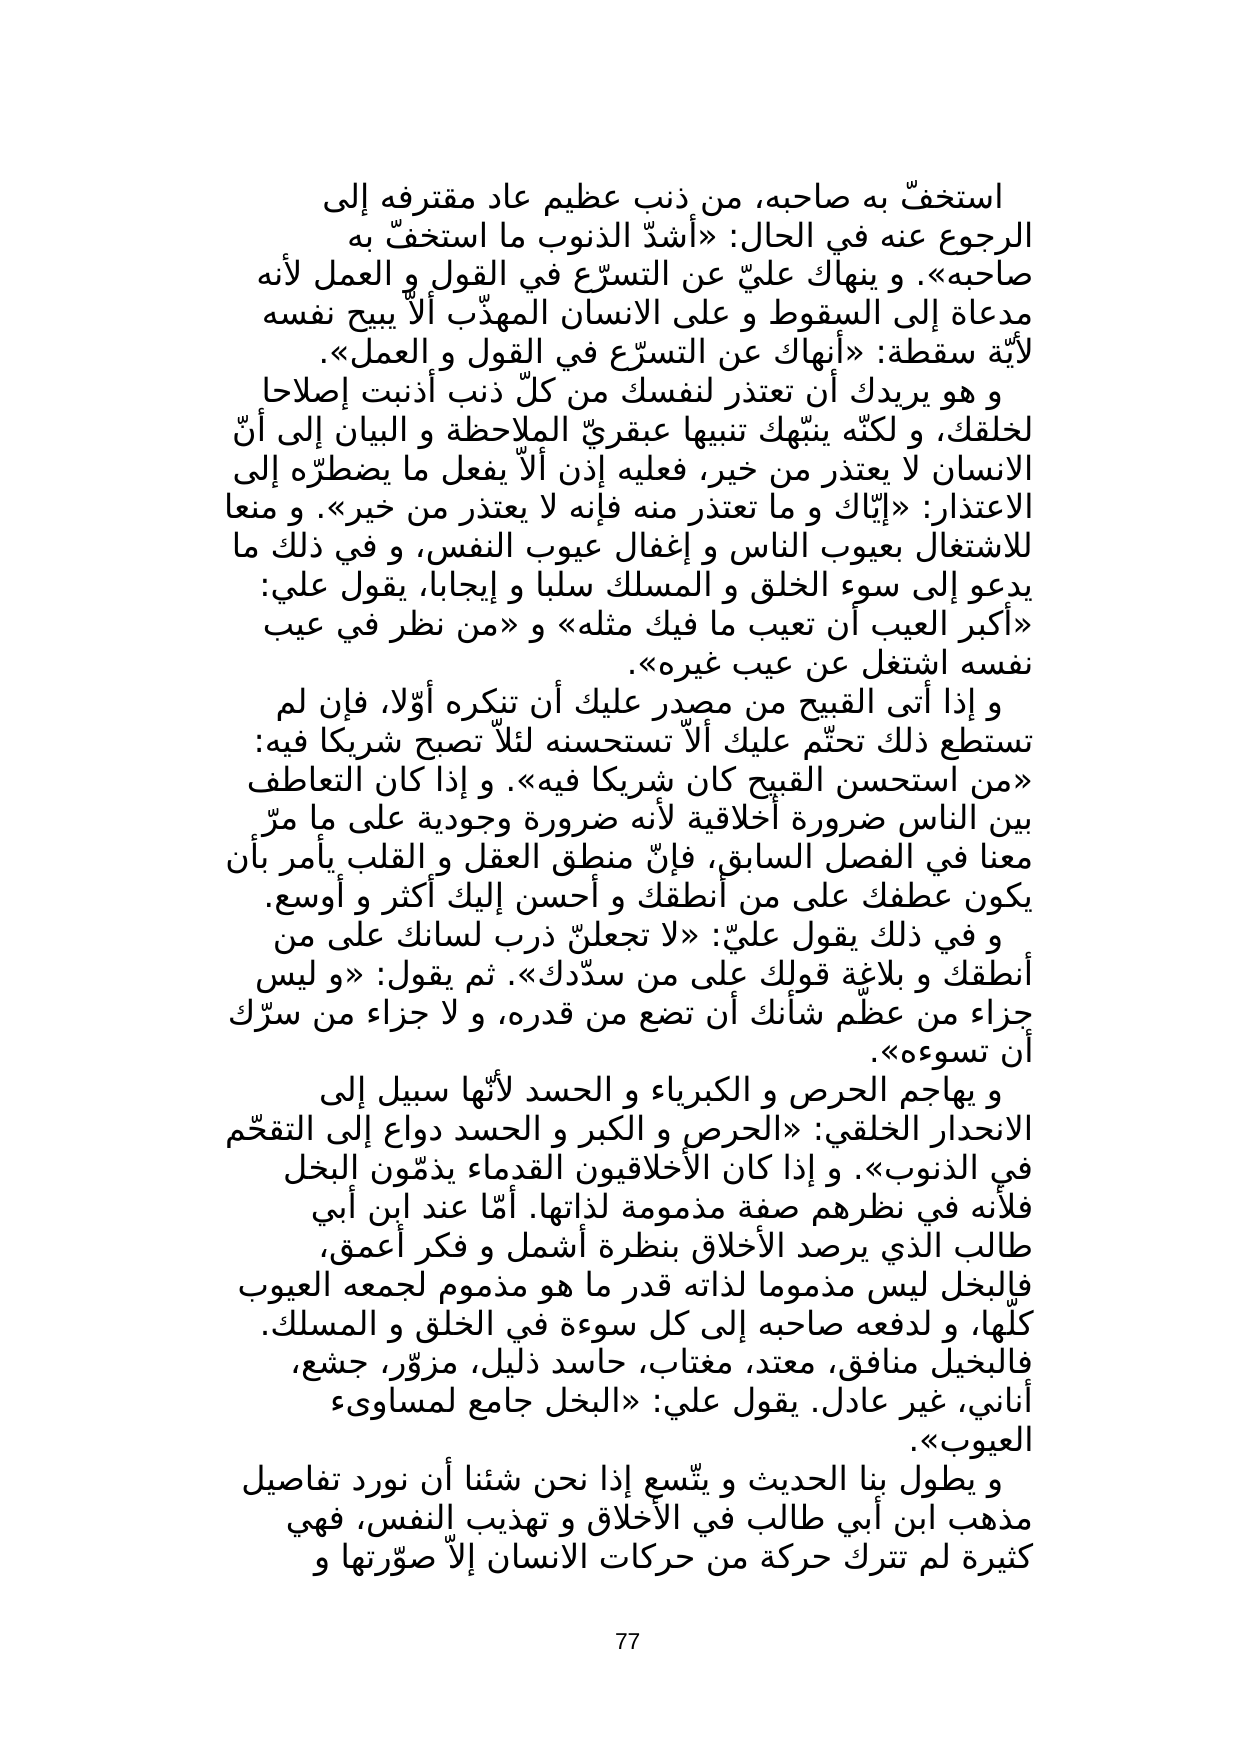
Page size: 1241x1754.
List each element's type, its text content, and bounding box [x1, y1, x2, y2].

text استخفّ به صاحبه، من ذنب عظيم عاد مقترفه إلى الرجوع عنه في الحال: «أشدّ الذنوب ما استخفّ به صاحبه». و ينهاك عليّ عن التسرّع في القول و العمل لأنه مدعاة إلى السقوط و على الانسان المهذّب ألاّ يبيح نفسه لأيّة سقطة: «أنهاك عن التسرّع في القول و العمل». [222, 177, 1033, 371]
text و يهاجم الحرص و الكبرياء و الحسد لأنّها سبيل إلى الانحدار الخلقي: «الحرص و الكبر و الحسد دواع إلى التقحّم في الذنوب». و إذا كان الأخلاقيون القدماء يذمّون البخل فلأنه في نظرهم صفة مذمومة لذاتها. أمّا عند ابن أبي طالب الذي يرصد الأخلاق بنظرة أشمل و فكر أعمق، فالبخل ليس مذموما لذاته قدر ما هو مذموم لجمعه العيوب كلّها، و لدفعه صاحبه إلى كل سوءة في الخلق و المسلك. فالبخيل منافق، معتد، مغتاب، حاسد ذليل، مزوّر، جشع، أناني، غير عادل. يقول علي: «البخل جامع لمساوى‏ء العيوب». [222, 1071, 1033, 1459]
text و في ذلك يقول عليّ: «لا تجعلنّ ذرب لسانك على من أنطقك و بلاغة قولك على من سدّدك». ثم يقول: «و ليس جزاء من عظّم شأنك أن تضع من قدره، و لا جزاء من سرّك أن تسوءه». [222, 915, 1033, 1071]
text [222, 1459, 1033, 1576]
text و إذا أتى القبيح من مصدر عليك أن تنكره أوّلا، فإن لم تستطع ذلك تحتّم عليك ألاّ تستحسنه لئلاّ تصبح شريكا فيه: «من استحسن القبيح كان شريكا فيه». و إذا كان التعاطف بين الناس ضرورة أخلاقية لأنه ضرورة وجودية على ما مرّ معنا في الفصل السابق، فإنّ منطق العقل و القلب يأمر بأن يكون عطفك على من أنطقك و أحسن إليك أكثر و أوسع. [222, 682, 1033, 915]
text و هو يريدك أن تعتذر لنفسك من كلّ ذنب أذنبت إصلاحا لخلقك، و لكنّه ينبّهك تنبيها عبقريّ الملاحظة و البيان إلى أنّ الانسان لا يعتذر من خير، فعليه إذن ألاّ يفعل ما يضطرّه إلى الاعتذار: «إيّاك و ما تعتذر منه فإنه لا يعتذر من خير». و منعا للاشتغال بعيوب الناس و إغفال عيوب النفس، و في ذلك ما يدعو إلى سوء الخلق و المسلك سلبا و إيجابا، يقول علي: «أكبر العيب أن تعيب ما فيك مثله» و «من نظر في عيب نفسه اشتغل عن عيب غيره». [222, 371, 1033, 682]
